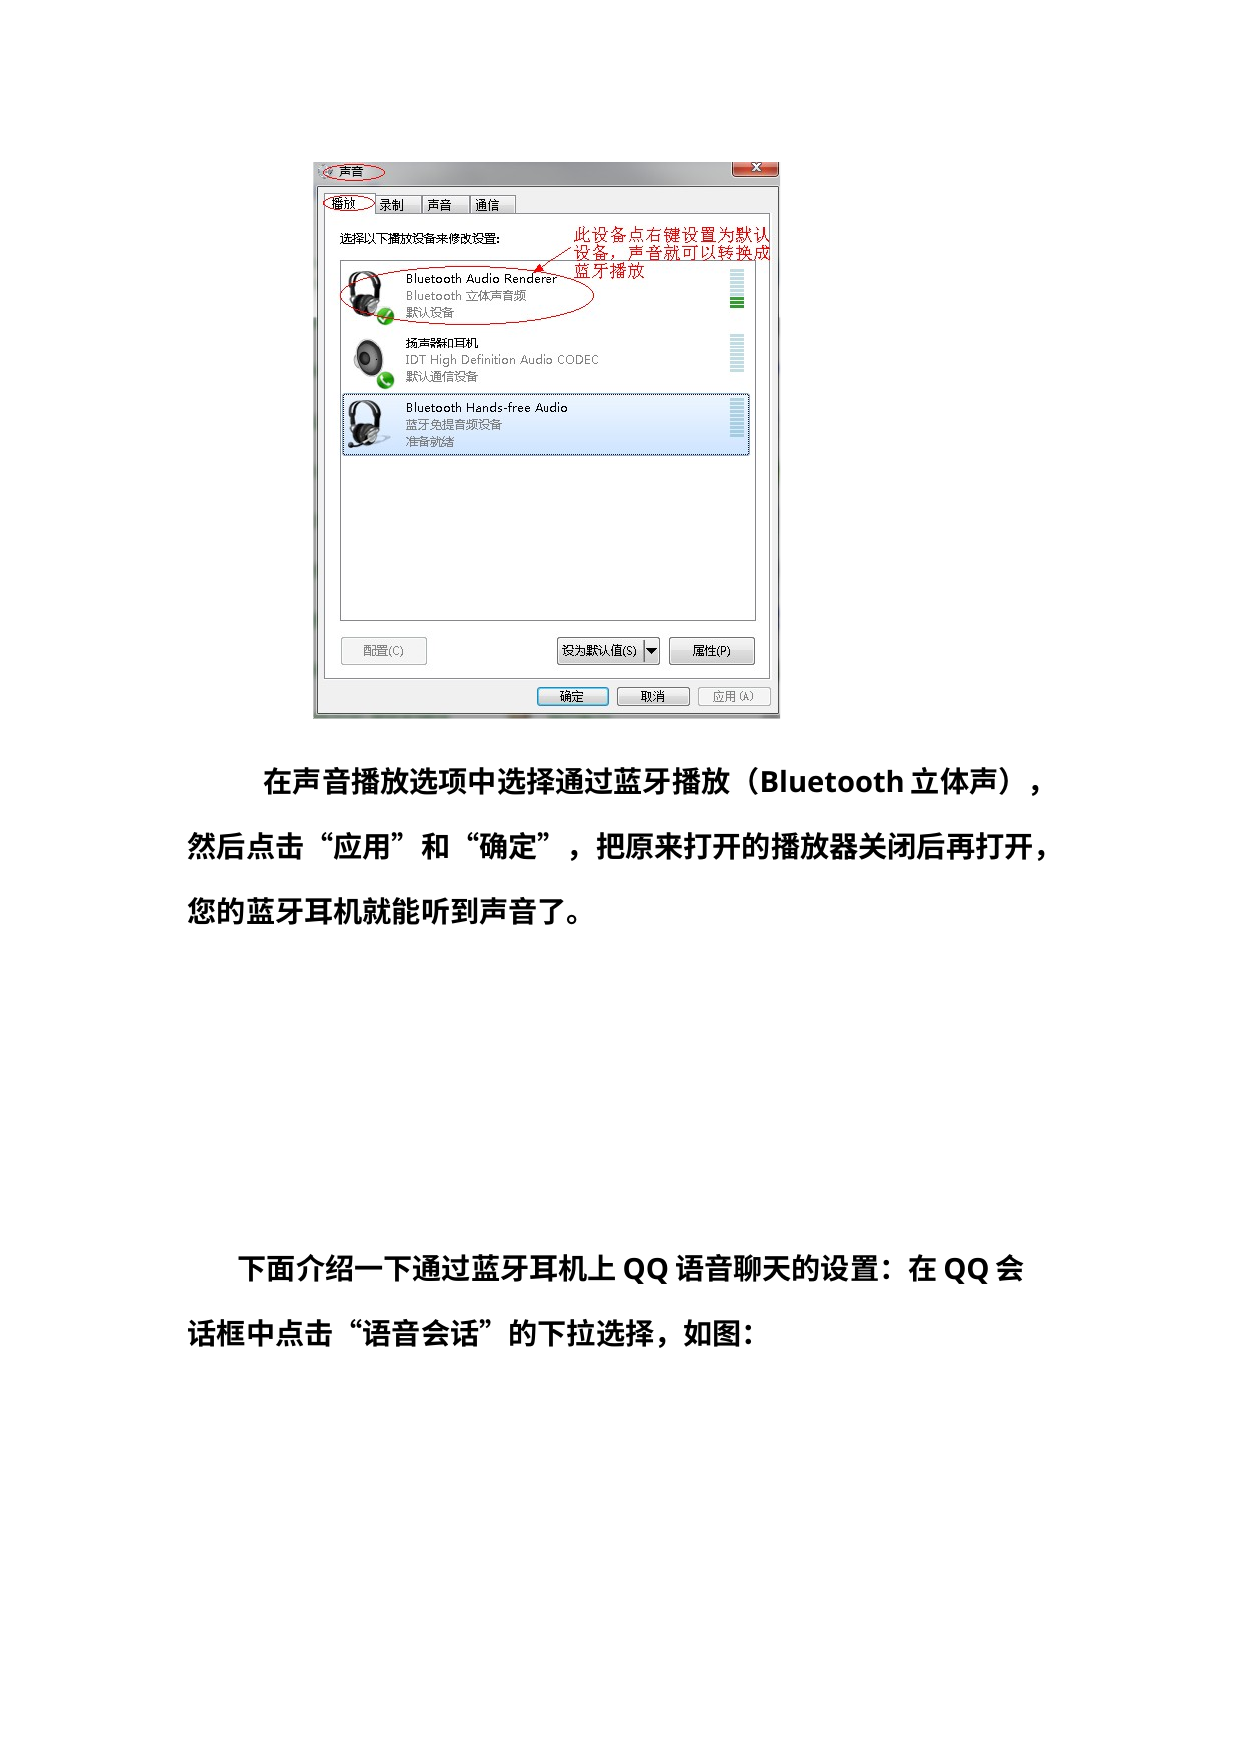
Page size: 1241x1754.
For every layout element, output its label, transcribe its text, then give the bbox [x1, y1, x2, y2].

picture [313, 162, 780, 719]
text 在声音播放选项中选择通过蓝牙播放（Bluetooth立体声），然后点击“应用”和“确定”，把原来打开的播放器关闭后再打开，您的蓝牙耳机就能听到声音了。 [187, 747, 1053, 942]
text 下面介绍一下通过蓝牙耳机上QQ语音聊天的设置：在QQ会话框中点击“语音会话”的下拉选择，如图： [187, 1234, 1053, 1364]
